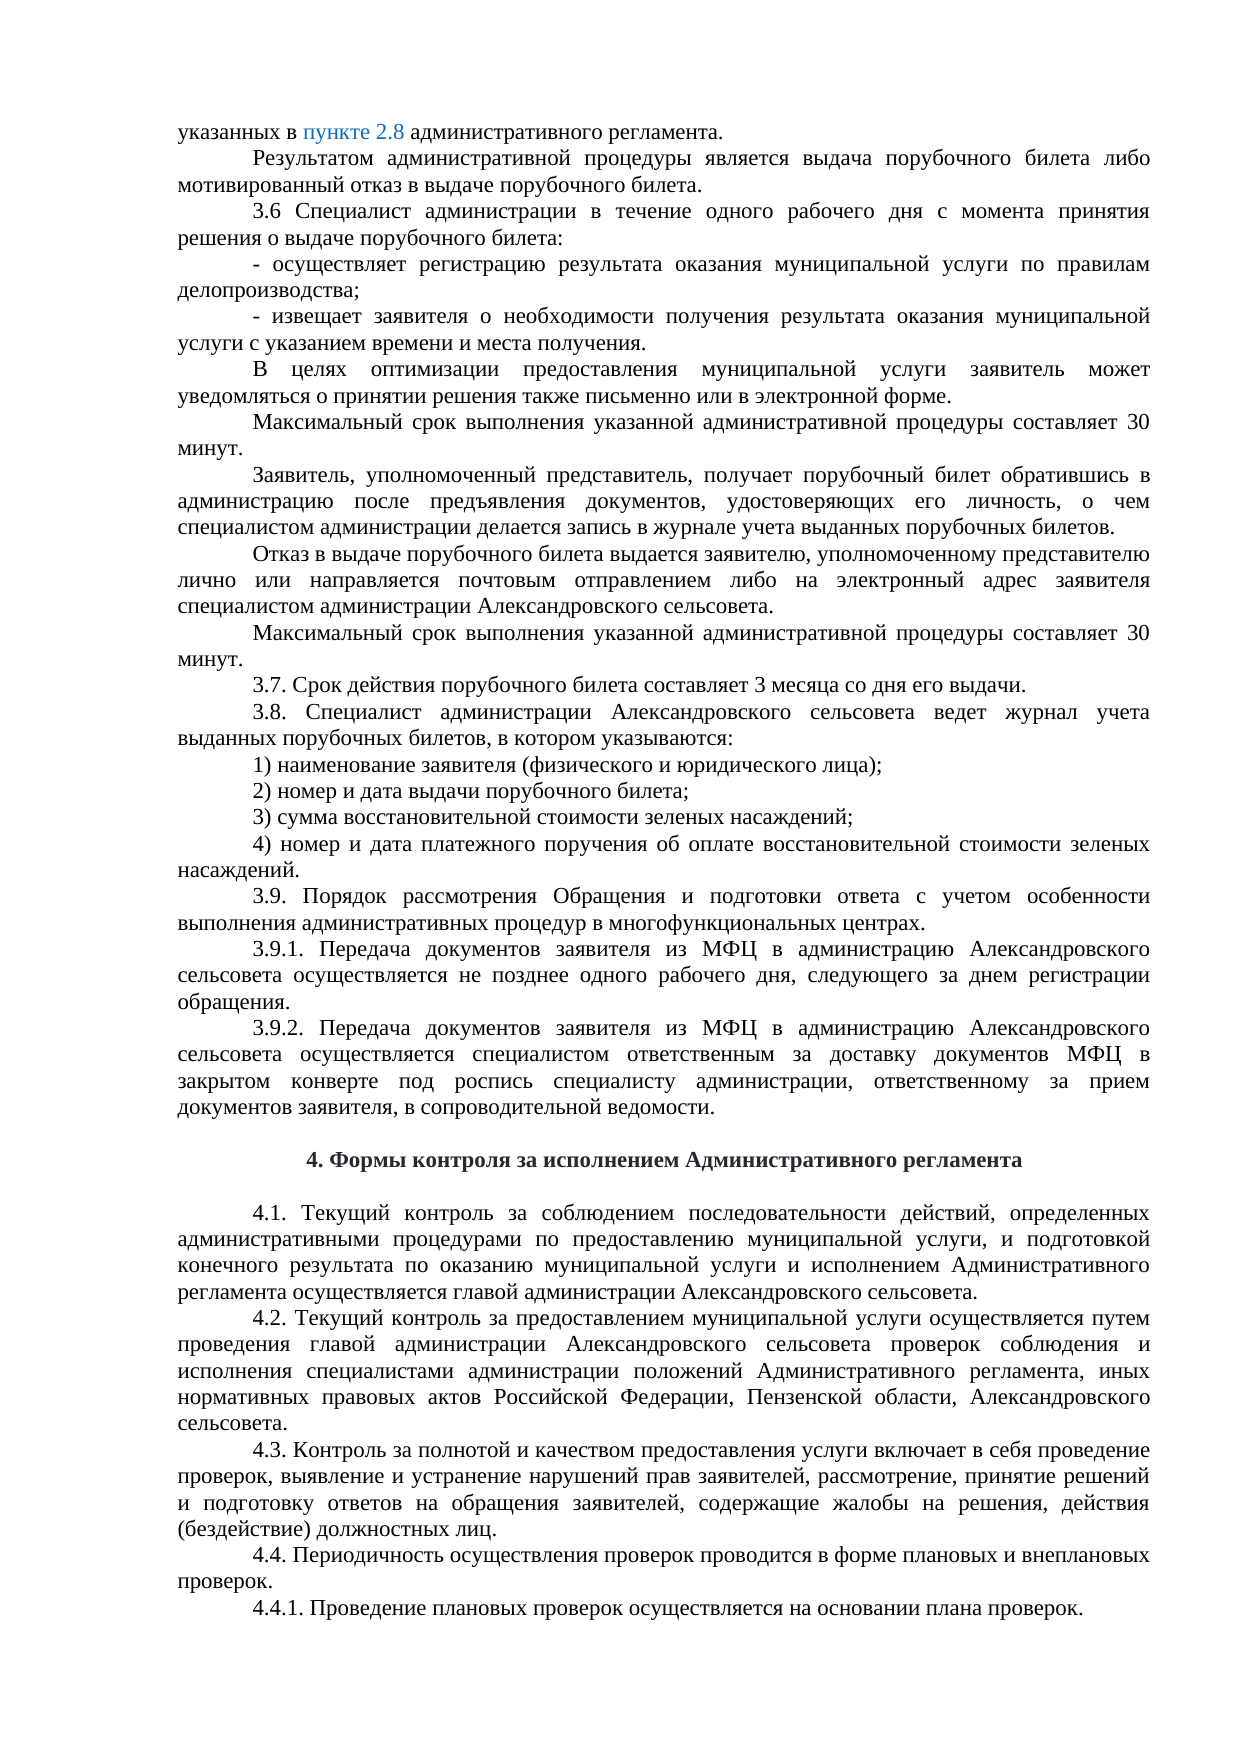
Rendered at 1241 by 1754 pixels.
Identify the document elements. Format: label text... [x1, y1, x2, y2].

text Максимальный срок выполнения указанной административной процедуры составляет 30 минут. [177, 619, 1152, 672]
text 3.7. Срок действия порубочного билета составляет 3 месяца со дня его выдачи. [177, 672, 1152, 698]
text 3) сумма восстановительной стоимости зеленых насаждений; [177, 803, 1152, 830]
text Результатом административной процедуры является выдача порубочного билета либо мотивированный отказ в выдаче порубочного билета. [177, 144, 1152, 197]
text 4.4.1. Проведение плановых проверок осуществляется на основании плана проверок. [177, 1594, 1152, 1620]
text 4) номер и дата платежного поручения об оплате восстановительной стоимости зеленых насаждений. [177, 830, 1152, 882]
text - осуществляет регистрацию результата оказания муниципальной услуги по правилам делопроизводства; [177, 250, 1152, 303]
text 3.8. Специалист администрации Александровского сельсовета ведет журнал учета выданных порубочных билетов, в котором указываются: [177, 698, 1152, 751]
subtitle 4. Формы контроля за исполнением Административного регламента [177, 1146, 1152, 1172]
text 4.4. Периодичность осуществления проверок проводится в форме плановых и внеплановых проверок. [177, 1541, 1152, 1594]
text 4.1. Текущий контроль за соблюдением последовательности действий, определенных административными процедурами по предоставлению муниципальной услуги, и подготовкой конечного результата по оказанию муниципальной услуги и исполнением Административного регламента осуществляется главой администрации Александровского сельсовета. [177, 1199, 1152, 1304]
text 3.6 Специалист администрации в течение одного рабочего дня с момента принятия решения о выдаче порубочного билета: [177, 197, 1152, 250]
text Заявитель, уполномоченный представитель, получает порубочный билет обратившись в администрацию после предъявления документов, удостоверяющих его личность, о чем специалистом администрации делается запись в журнале учета выданных порубочных билетов. [177, 461, 1152, 540]
text 4.3. Контроль за полнотой и качеством предоставления услуги включает в себя проведение проверок, выявление и устранение нарушений прав заявителей, рассмотрение, принятие решений и подготовку ответов на обращения заявителей, содержащие жалобы на решения, действия (бездействие) должностных лиц. [177, 1436, 1152, 1541]
text В целях оптимизации предоставления муниципальной услуги заявитель может уведомляться о принятии решения также письменно или в электронной форме. [177, 355, 1152, 408]
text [177, 118, 1152, 144]
text Отказ в выдаче порубочного билета выдается заявителю, уполномоченному представителю лично или направляется почтовым отправлением либо на электронный адрес заявителя специалистом администрации Александровского сельсовета. [177, 540, 1152, 619]
text 1) наименование заявителя (физического и юридического лица); [177, 751, 1152, 777]
text 3.9.2. Передача документов заявителя из МФЦ в администрацию Александровского сельсовета осуществляется специалистом ответственным за доставку документов МФЦ в закрытом конверте под роспись специалисту администрации, ответственному за прием документов заявителя, в сопроводительной ведомости. [177, 1014, 1152, 1119]
text 4.2. Текущий контроль за предоставлением муниципальной услуги осуществляется путем проведения главой администрации Александровского сельсовета проверок соблюдения и исполнения специалистами администрации положений Административного регламента, иных нормативных правовых актов Российской Федерации, Пензенской области, Александровского сельсовета. [177, 1304, 1152, 1436]
text 3.9. Порядок рассмотрения Обращения и подготовки ответа с учетом особенности выполнения административных процедур в многофункциональных центрах. [177, 882, 1152, 935]
text 3.9.1. Передача документов заявителя из МФЦ в администрацию Александровского сельсовета осуществляется не позднее одного рабочего дня, следующего за днем регистрации обращения. [177, 935, 1152, 1014]
text 2) номер и дата выдачи порубочного билета; [177, 777, 1152, 803]
text - извещает заявителя о необходимости получения результата оказания муниципальной услуги с указанием времени и места получения. [177, 303, 1152, 355]
text Максимальный срок выполнения указанной административной процедуры составляет 30 минут. [177, 408, 1152, 461]
